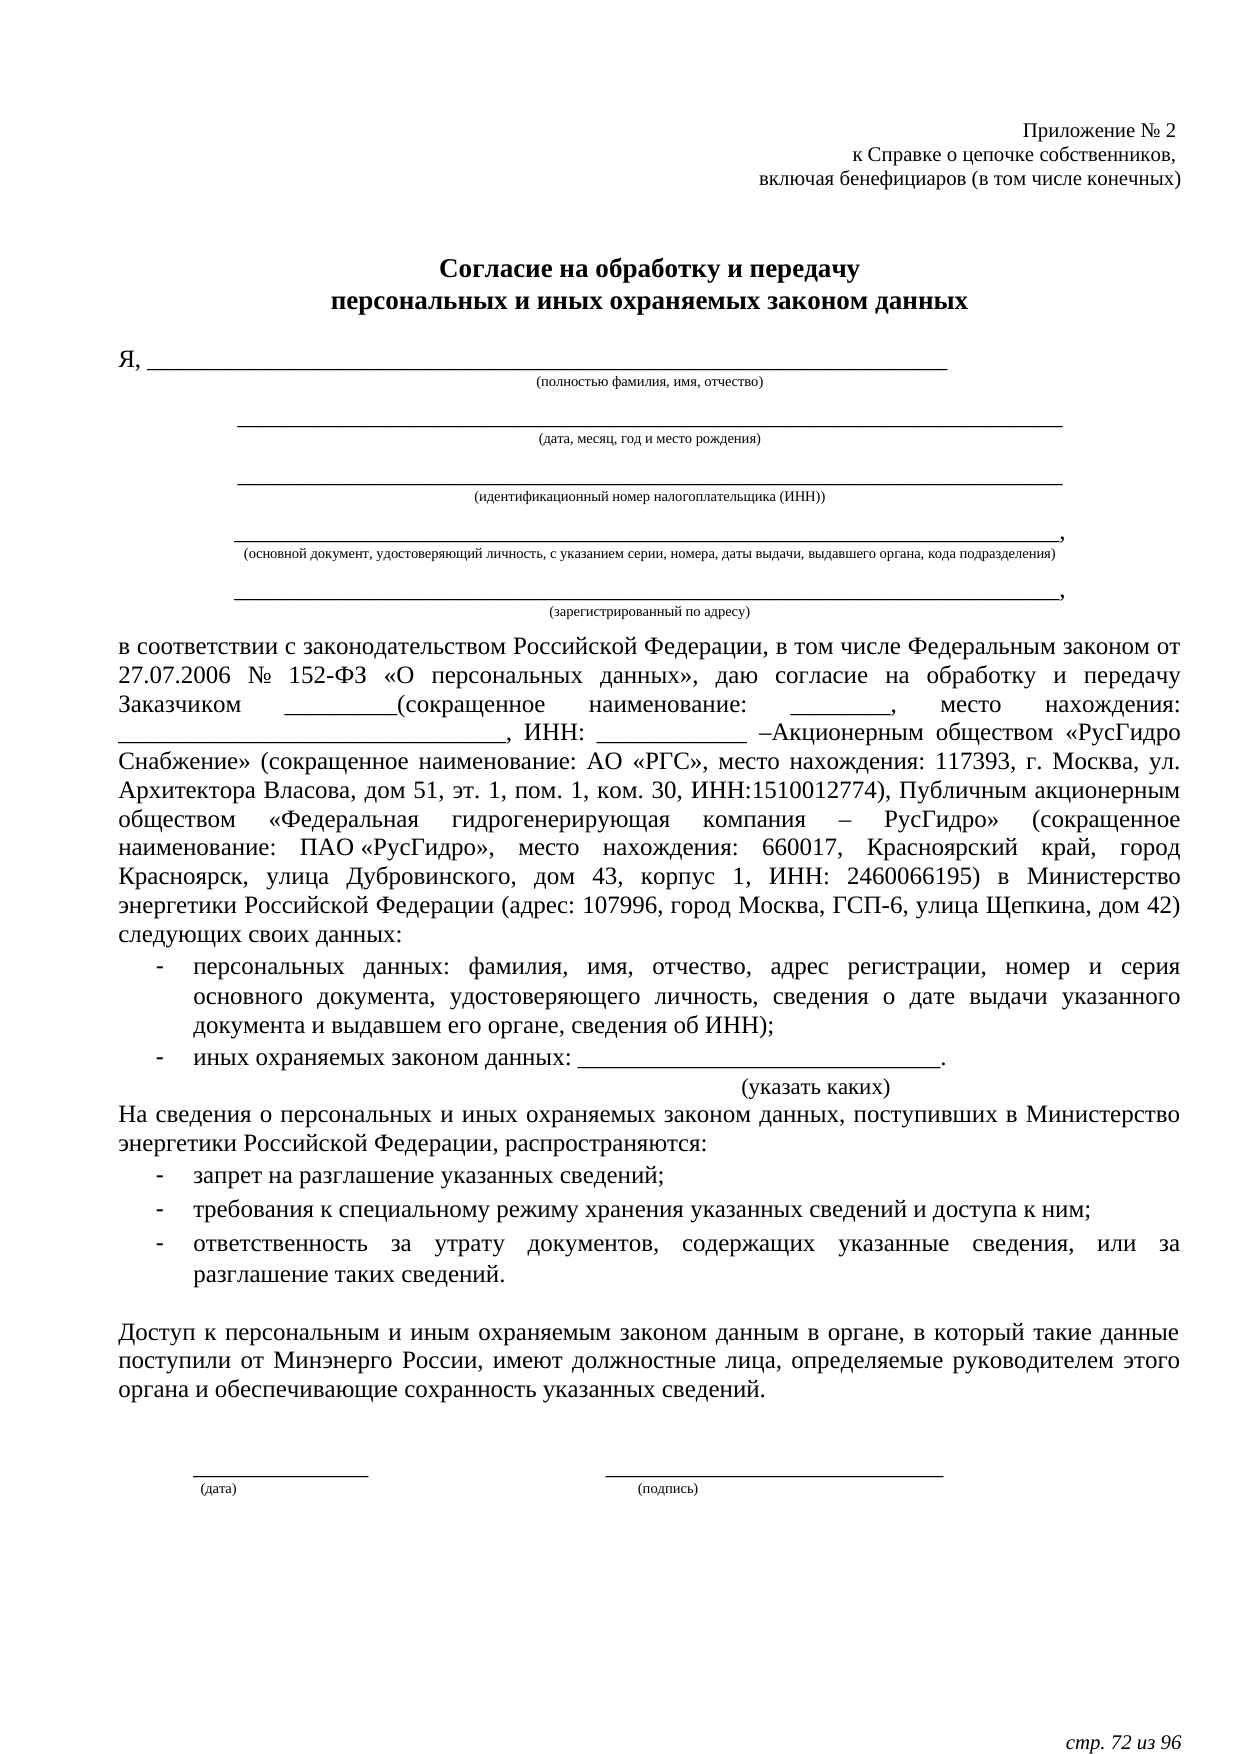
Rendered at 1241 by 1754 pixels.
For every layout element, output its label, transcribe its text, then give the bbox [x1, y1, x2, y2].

list требования к специальному режиму хранения указанных сведений и доступа к ним; [156, 1191, 1181, 1225]
text (идентификационный номер налогоплательщика (ИНН)) [118, 487, 1181, 516]
text Доступ к персональным и иным охраняемым законом данным в органе, в который такие данные поступили от Минэнерго России, имеют должностные лица, определяемые руководителем этого органа и обеспечивающие сохранность указанных сведений. [118, 1317, 1181, 1403]
list иных охраняемых законом данных: _____________________________. [156, 1039, 1181, 1073]
list персональных данных: фамилия, имя, отчество, адрес регистрации, номер и серия основного документа, удостоверяющего личность, сведения о дате выдачи указанного документа и выдавшем его органе, сведения об ИНН); [156, 947, 1181, 1039]
text __________________________________________________________________, [118, 574, 1181, 602]
text (дата, месяц, год и место рождения) [118, 430, 1181, 459]
text Приложение № 2 к Справке о цепочке собственников, включая бенефициаров (в том числе конечных) [118, 118, 1181, 190]
text (зарегистрированный по адресу) [118, 602, 1181, 631]
text (указать каких) [118, 1073, 1181, 1099]
text (основной документ, удостоверяющий личность, с указанием серии, номера, даты выдачи, выдавшего органа, кода подразделения) [118, 545, 1181, 574]
text __________________________________________________________________, [118, 516, 1181, 545]
text (дата) (подпись) [134, 1480, 1181, 1508]
list запрет на разглашение указанных сведений; [156, 1157, 1181, 1191]
text __________________________________________________________________ [118, 401, 1181, 430]
text __________________________________________________________________ [118, 459, 1181, 487]
text в соответствии с законодательством Российской Федерации, в том числе Федеральным законом от 27.07.2006 № 152-ФЗ «О персональных данных», даю согласие на обработку и передачу Заказчиком _________(сокращенное наименование: ________, место нахождения: _______________________________, ИНН: ____________ –Акционерным обществом «РусГидро Снабжение» (сокращенное наименование: АО «РГС», место нахождения: 117393, г. Москва, ул. Архитектора Власова, дом 51, эт. 1, пом. 1, ком. 30, ИНН:1510012774), Публичным акционерным обществом «Федеральная гидрогенерирующая компания – РусГидро» (сокращенное наименование: ПАО «РусГидро», место нахождения: 660017, Красноярский край, город Красноярск, улица Дубровинского, дом 43, корпус 1, ИНН: 2460066195) в Министерство энергетики Российской Федерации (адрес: 107996, город Москва, ГСП-6, улица Щепкина, дом 42) следующих своих данных: [118, 631, 1181, 947]
list ответственность за утрату документов, содержащих указанные сведения, или за разглашение таких сведений. [156, 1225, 1181, 1288]
text Я, ________________________________________________________________ [118, 344, 1181, 372]
text (полностью фамилия, имя, отчество) [118, 372, 1181, 401]
text На сведения о персональных и иных охраняемых законом данных, поступивших в Министерство энергетики Российской Федерации, распространяются: [118, 1099, 1181, 1157]
text Согласие на обработку и передачу персональных и иных охраняемых законом данных [118, 253, 1181, 315]
text ______________ ___________________________ [193, 1451, 1181, 1480]
